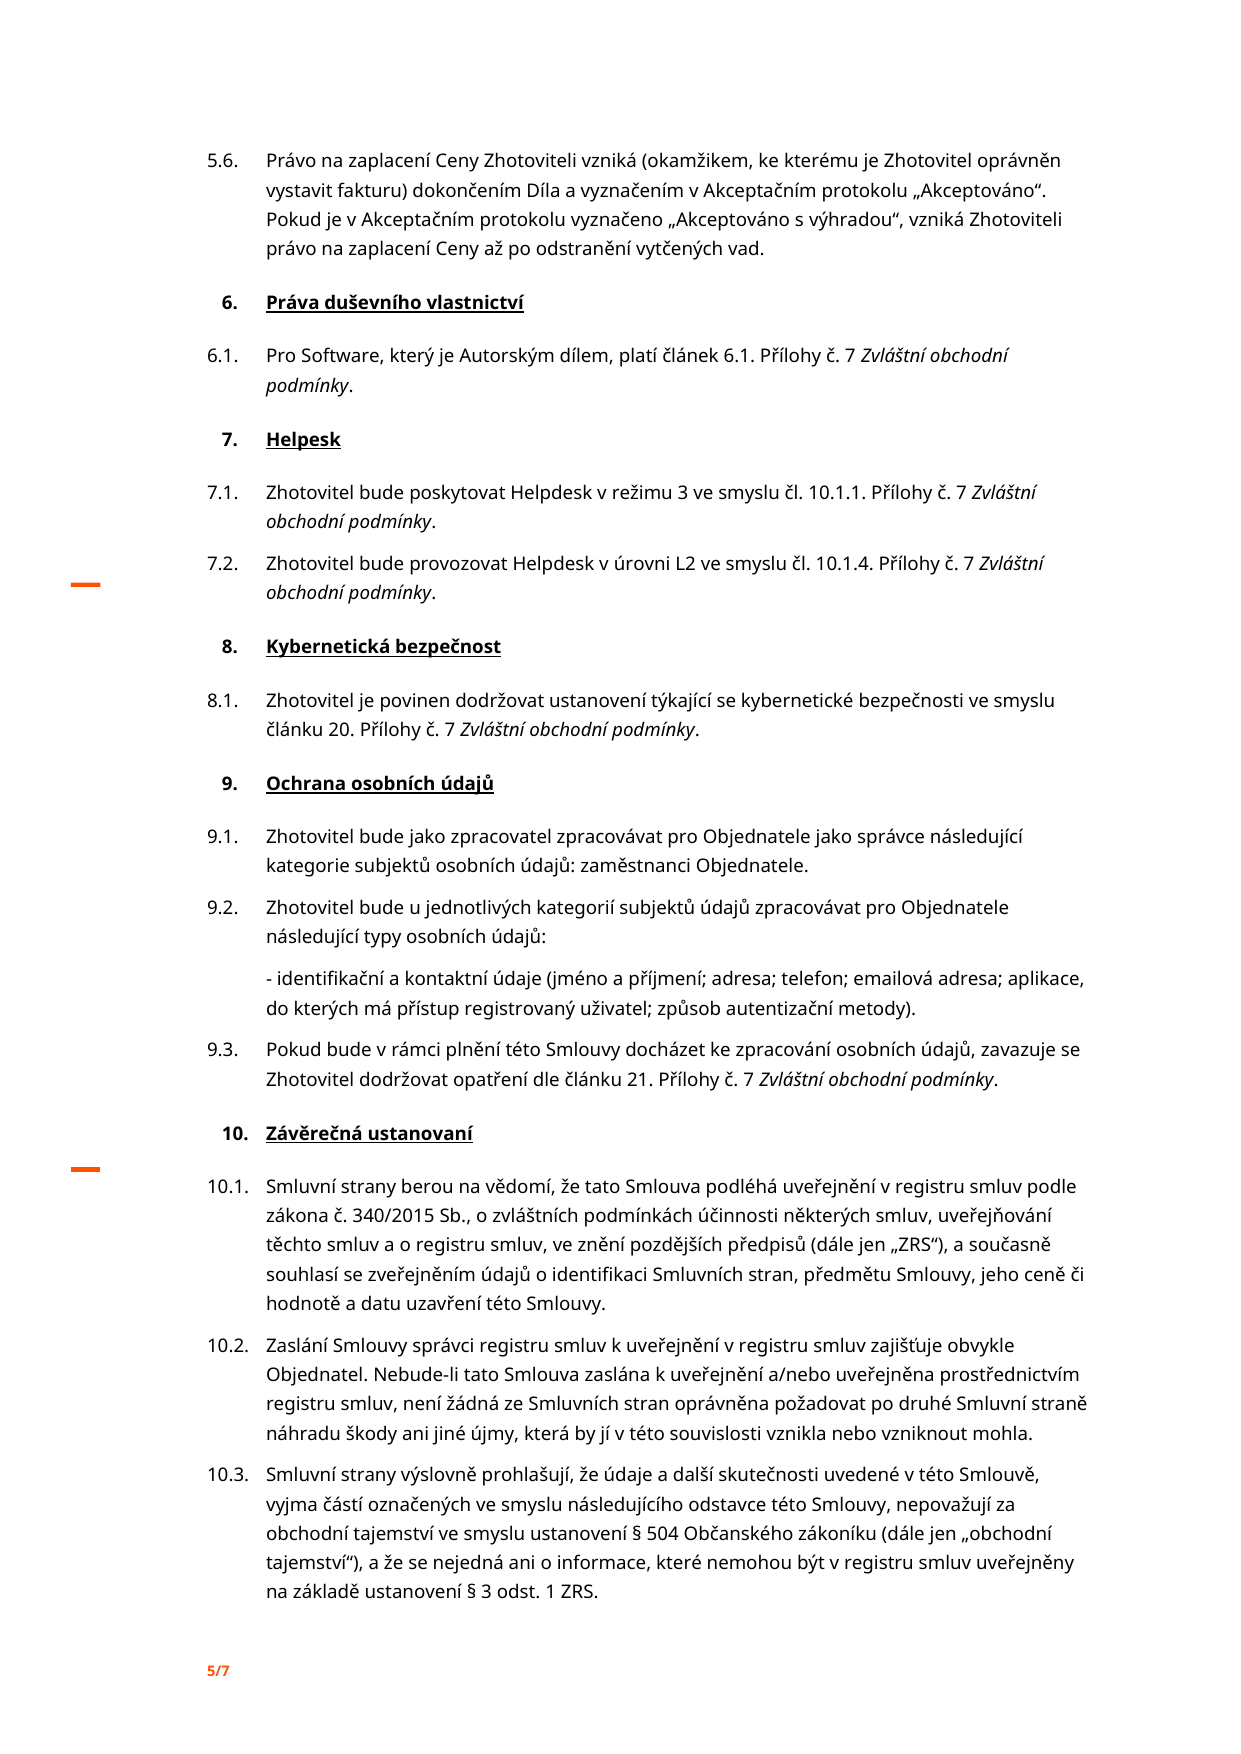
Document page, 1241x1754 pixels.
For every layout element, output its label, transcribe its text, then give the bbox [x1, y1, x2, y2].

text Zhotovitel je povinen dodržovat ustanovení týkající se kybernetické bezpečnosti ve smyslu článku 20. Přílohy č. 7 Zvláštní obchodní podmínky. [207, 687, 1093, 742]
text Zhotovitel bude poskytovat Helpdesk v režimu 3 ve smyslu čl. 10.1.1. Přílohy č. 7 Zvláštní obchodní podmínky. [207, 479, 1093, 534]
text Pokud bude v rámci plnění této Smlouvy docházet ke zpracování osobních údajů, zavazuje se Zhotovitel dodržovat opatření dle článku 21. Přílohy č. 7 Zvláštní obchodní podmínky. [207, 1037, 1093, 1091]
subtitle Práva duševního vlastnictví [222, 290, 1093, 315]
subtitle Helpesk [222, 426, 1093, 452]
text Smluvní strany berou na vědomí, že tato Smlouva podléhá uveřejnění v registru smluv podle zákona č. 340/2015 Sb., o zvláštních podmínkách účinnosti některých smluv, uveřejňování těchto smluv a o registru smluv, ve znění pozdějších předpisů (dále jen „ZRS“), a současně souhlasí se zveřejněním údajů o identifikaci Smluvních stran, předmětu Smlouvy, jeho ceně či hodnotě a datu uzavření této Smlouvy. [207, 1173, 1093, 1316]
text Zhotovitel bude provozovat Helpdesk v úrovni L2 ve smyslu čl. 10.1.4. Přílohy č. 7 Zvláštní obchodní podmínky. [207, 550, 1093, 605]
text Pro Software, který je Autorským dílem, platí článek 6.1. Přílohy č. 7 Zvláštní obchodní podmínky. [207, 343, 1093, 397]
text Zaslání Smlouvy správci registru smluv k uveřejnění v registru smluv zajišťuje obvykle Objednatel. Nebude-li tato Smlouva zaslána k uveřejnění a/nebo uveřejněna prostřednictvím registru smluv, není žádná ze Smluvních stran oprávněna požadovat po druhé Smluvní straně náhradu škody ani jiné újmy, která by jí v této souvislosti vznikla nebo vzniknout mohla. [207, 1332, 1093, 1445]
text Právo na zaplacení Ceny Zhotoviteli vzniká (okamžikem, ke kterému je Zhotovitel oprávněn vystavit fakturu) dokončením Díla a vyznačením v Akceptačním protokolu „Akceptováno“. Pokud je v Akceptačním protokolu vyznačeno „Akceptováno s výhradou“, vzniká Zhotoviteli právo na zaplacení Ceny až po odstranění vytčených vad. [207, 148, 1093, 261]
list - identifikační a kontaktní údaje (jméno a příjmení; adresa; telefon; emailová adresa; aplikace, do kterých má přístup registrovaný uživatel; způsob autentizační metody). [266, 966, 1093, 1020]
text Zhotovitel bude jako zpracovatel zpracovávat pro Objednatele jako správce následující kategorie subjektů osobních údajů: zaměstnanci Objednatele. [207, 823, 1093, 878]
text Zhotovitel bude u jednotlivých kategorií subjektů údajů zpracovávat pro Objednatele následující typy osobních údajů: [207, 894, 1093, 949]
subtitle Závěrečná ustanovaní [222, 1120, 1093, 1146]
subtitle Kybernetická bezpečnost [222, 634, 1093, 659]
text Smluvní strany výslovně prohlašují, že údaje a další skutečnosti uvedené v této Smlouvě, vyjma částí označených ve smyslu následujícího odstavce této Smlouvy, nepovažují za obchodní tajemství ve smyslu ustanovení § 504 Občanského zákoníku (dále jen „obchodní tajemství“), a že se nejedná ani o informace, které nemohou být v registru smluv uveřejněny na základě ustanovení § 3 odst. 1 ZRS. [207, 1462, 1093, 1604]
subtitle Ochrana osobních údajů [222, 770, 1093, 796]
